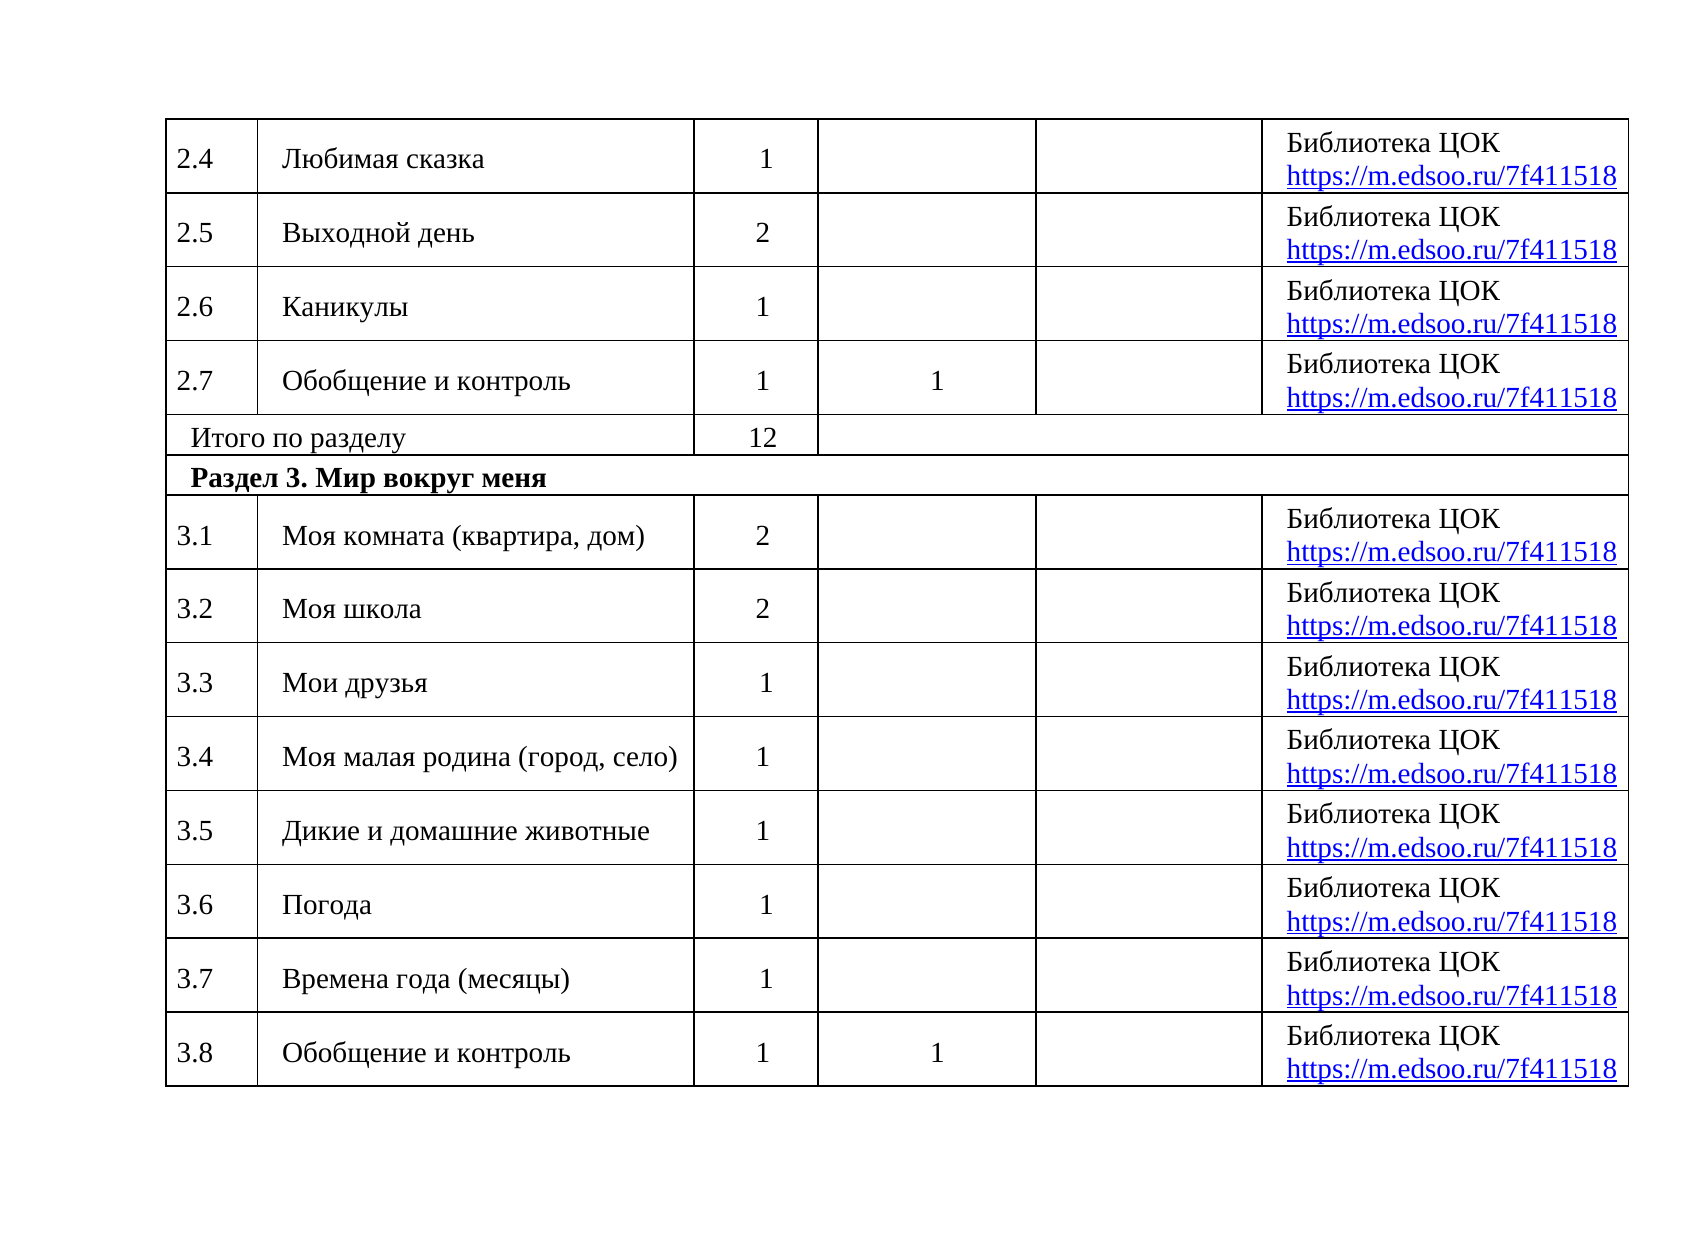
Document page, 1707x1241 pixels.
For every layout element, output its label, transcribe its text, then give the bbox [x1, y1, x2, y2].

table_cell 12 [695, 415, 817, 454]
table_cell Мои друзья [258, 643, 693, 716]
table_cell Моя школа [258, 570, 693, 642]
table_cell [1037, 717, 1261, 789]
table_cell [819, 865, 1035, 937]
table_cell [1037, 939, 1261, 1011]
table_cell 2.6 [167, 267, 257, 340]
table_cell [819, 570, 1035, 642]
table_cell 1 [695, 120, 817, 192]
table_cell Итого по разделу [167, 415, 693, 454]
table_cell 3.1 [167, 496, 257, 568]
table_cell 2 [695, 570, 817, 642]
table_cell 3.4 [167, 717, 257, 789]
table_cell Любимая сказка [258, 120, 693, 192]
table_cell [1263, 865, 1628, 937]
table_cell Времена года (месяцы) [258, 939, 693, 1011]
table_cell Библиотека ЦОК https://m.edsoo.ru/7f411518 [1263, 643, 1628, 716]
table_cell Каникулы [258, 267, 693, 340]
table_cell Моя комната (квартира, дом) [258, 496, 693, 568]
table_cell 1 [695, 267, 817, 340]
table_cell [819, 791, 1035, 863]
table_cell 1 [695, 865, 817, 937]
table_cell [1037, 267, 1261, 340]
table_cell [1037, 496, 1261, 568]
table_cell 1 [695, 341, 817, 413]
table_cell 2.7 [167, 341, 257, 413]
table_cell 1 [695, 791, 817, 863]
table_cell 3.2 [167, 570, 257, 642]
table_cell 1 [819, 1013, 1035, 1085]
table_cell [1263, 194, 1628, 266]
table_cell 1 [695, 939, 817, 1011]
table_cell 1 [819, 341, 1035, 413]
table_cell [1037, 791, 1261, 863]
table_cell [1037, 341, 1261, 413]
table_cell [1263, 1013, 1628, 1085]
table_cell 3.3 [167, 643, 257, 716]
table_cell Обобщение и контроль [258, 1013, 693, 1085]
table_cell [819, 643, 1035, 716]
table_cell [819, 939, 1035, 1011]
table_cell Выходной день [258, 194, 693, 266]
table_cell [1037, 194, 1261, 266]
table_cell [819, 120, 1035, 192]
table_cell 3.8 [167, 1013, 257, 1085]
table_cell 2 [695, 194, 817, 266]
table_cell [1263, 267, 1628, 340]
table_cell 3.6 [167, 865, 257, 937]
table_cell [819, 415, 1628, 454]
table_cell Обобщение и контроль [258, 341, 693, 413]
table_cell Раздел 3. Мир вокруг меня [167, 456, 1628, 494]
table_cell [1037, 570, 1261, 642]
table_cell [1037, 120, 1261, 192]
table_cell Дикие и домашние животные [258, 791, 693, 863]
table_cell Библиотека ЦОК https://m.edsoo.ru/7f411518 [1263, 791, 1628, 863]
table_cell 2.5 [167, 194, 257, 266]
table_cell Библиотека ЦОК https://m.edsoo.ru/7f411518 [1263, 496, 1628, 568]
table_cell Библиотека ЦОК https://m.edsoo.ru/7f411518 [1263, 341, 1628, 413]
table_cell 1 [695, 1013, 817, 1085]
table_cell [1037, 643, 1261, 716]
table_cell Библиотека ЦОК https://m.edsoo.ru/7f411518 [1263, 717, 1628, 789]
table_cell [819, 496, 1035, 568]
table_cell 2.4 [167, 120, 257, 192]
table_cell [819, 717, 1035, 789]
table_cell [1037, 865, 1261, 937]
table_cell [1263, 120, 1628, 192]
table_cell 2 [695, 496, 817, 568]
table_cell 3.7 [167, 939, 257, 1011]
table_cell 1 [695, 717, 817, 789]
table_cell 1 [695, 643, 817, 716]
table_cell [1037, 1013, 1261, 1085]
table_cell Погода [258, 865, 693, 937]
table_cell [1263, 939, 1628, 1011]
table_cell 3.5 [167, 791, 257, 863]
table_cell Моя малая родина (город, село) [258, 717, 693, 789]
table_cell [819, 267, 1035, 340]
table_cell Библиотека ЦОК https://m.edsoo.ru/7f411518 [1263, 570, 1628, 642]
table_cell [819, 194, 1035, 266]
